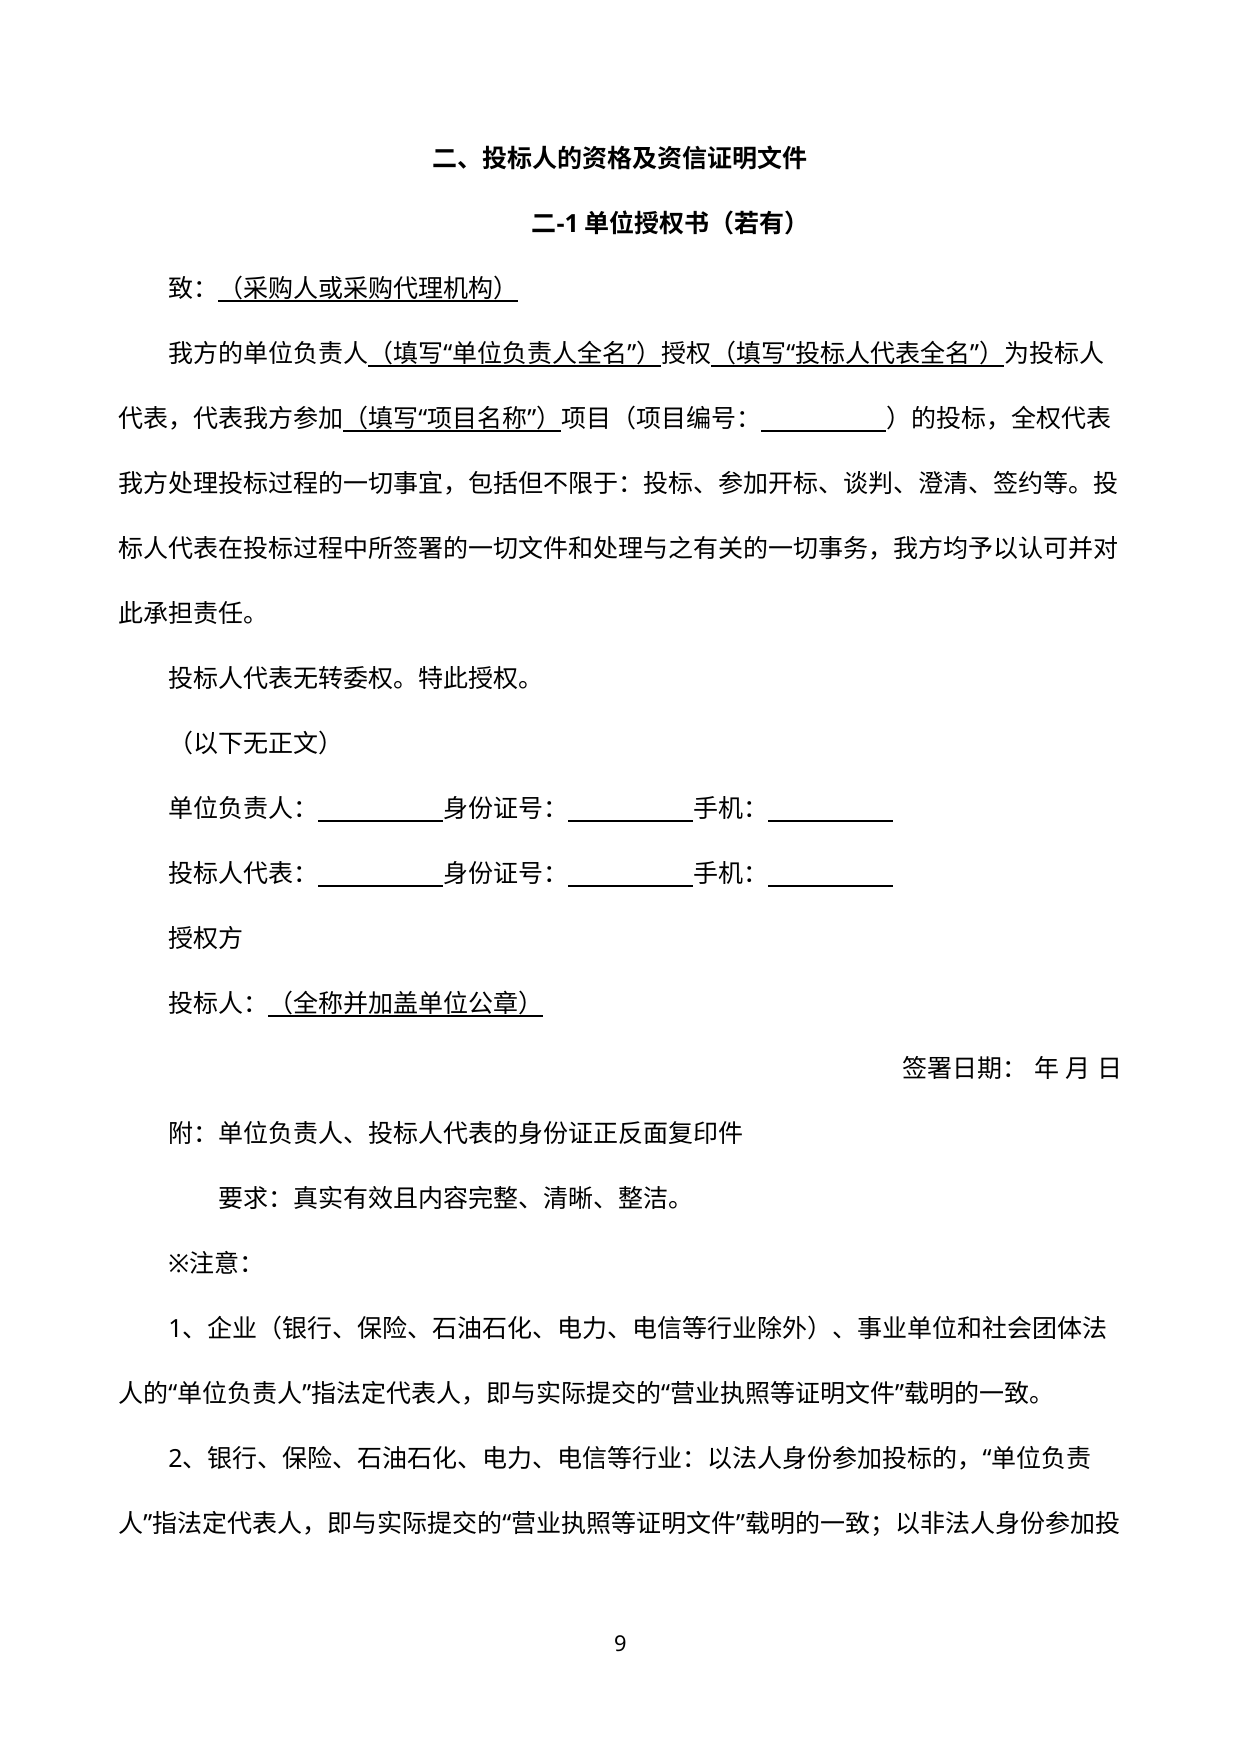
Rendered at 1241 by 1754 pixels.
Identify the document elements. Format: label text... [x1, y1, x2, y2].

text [118, 1425, 1122, 1555]
text 要求：真实有效且内容完整、清晰、整洁。 [118, 1165, 1122, 1230]
text （以下无正文） [118, 710, 1122, 775]
text 1、企业（银行、保险、石油石化、电力、电信等行业除外）、事业单位和社会团体法人的“单位负责人”指法定代表人，即与实际提交的“营业执照等证明文件”载明的一致。 [118, 1295, 1122, 1425]
text 授权方 [118, 905, 1122, 970]
text 投标人代表： 身份证号： 手机： [118, 840, 1122, 905]
text 附：单位负责人、投标人代表的身份证正反面复印件 [118, 1100, 1122, 1165]
text 单位负责人： 身份证号： 手机： [118, 775, 1122, 840]
text 投标人：（全称并加盖单位公章） [118, 970, 1122, 1035]
text 我方的单位负责人（填写“单位负责人全名”）授权（填写“投标人代表全名”）为投标人代表，代表我方参加（填写“项目名称”）项目（项目编号： ）的投标，全权代表我方处理投标过程的一切事宜，包括但不限于：投标、参加开标、谈判、澄清、签约等。投标人代表在投标过程中所签署的一切文件和处理与之有关的一切事务，我方均予以认可并对此承担责任。 [118, 320, 1122, 645]
text ※注意： [118, 1230, 1122, 1295]
text 二、投标人的资格及资信证明文件 [118, 125, 1122, 190]
text 投标人代表无转委权。特此授权。 [118, 645, 1122, 710]
text 致：（采购人或采购代理机构） [118, 255, 1122, 320]
text 签署日期： 年 月 日 [118, 1035, 1122, 1100]
text 二-1单位授权书（若有） [118, 190, 1122, 255]
